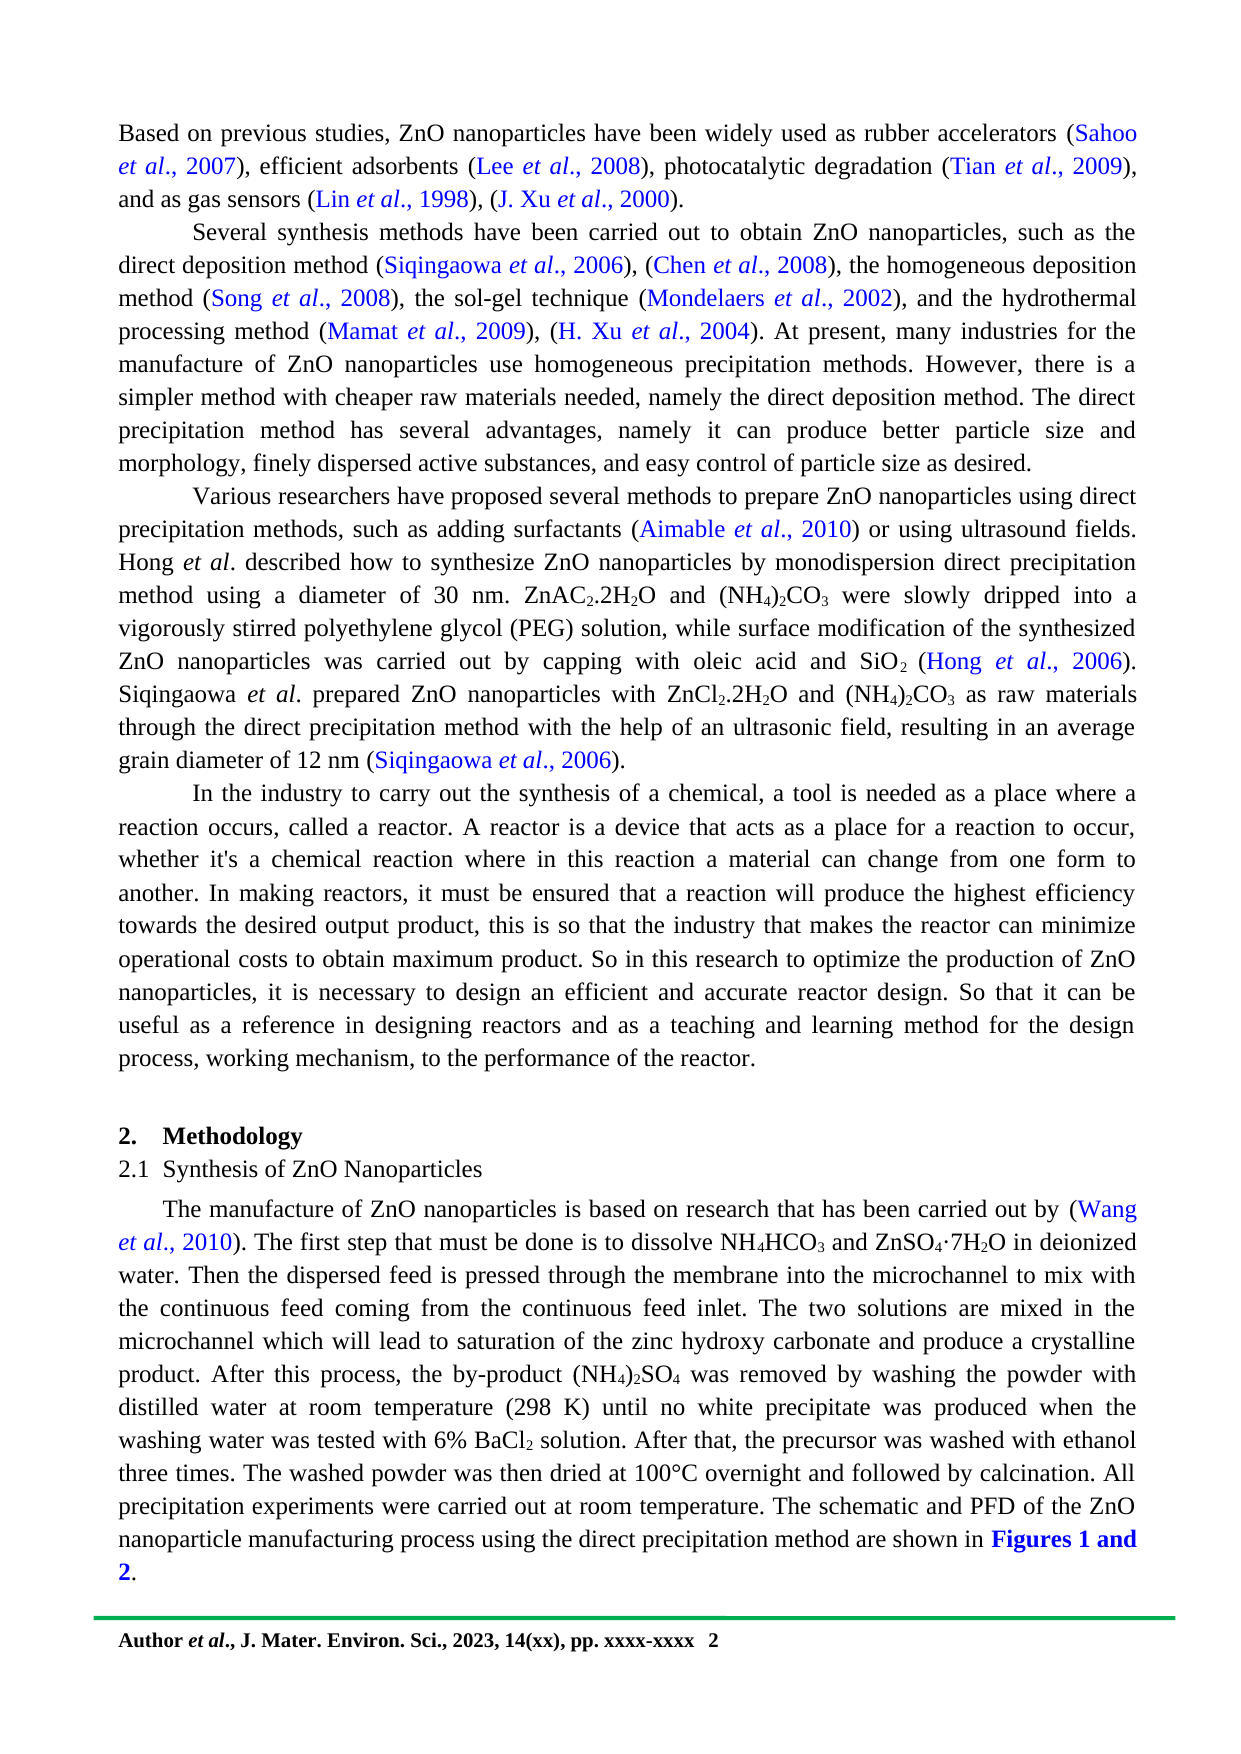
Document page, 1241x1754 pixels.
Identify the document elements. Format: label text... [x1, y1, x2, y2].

text Various researchers have proposed several methods to prepare ZnO nanoparticles using direct precipitation methods, such as adding surfactants (Aimable et al., 2010) or using ultrasound fields. Hong et al. described how to synthesize ZnO nanoparticles by monodispersion direct precipitation method using a diameter of 30 nm. ZnAC2.2H2O and (NH4)2CO3 were slowly dripped into a vigorously stirred polyethylene glycol (PEG) solution, while surface modification of the synthesized ZnO nanoparticles was carried out by capping with oleic acid and SiO2 (Hong et al., 2006). Siqingaowa et al. prepared ZnO nanoparticles with ZnCl2.2H2O and (NH4)2CO3 as raw materials through the direct precipitation method with the help of an ultrasonic field, resulting in an average grain diameter of 12 nm (Siqingaowa et al., 2006). [118, 481, 1137, 774]
subtitle 2.1 Synthesis of ZnO Nanoparticles [118, 1154, 1137, 1183]
subtitle 2. Methodology [118, 1121, 1137, 1150]
text Several synthesis methods have been carried out to obtain ZnO nanoparticles, such as the direct deposition method (Siqingaowa et al., 2006), (Chen et al., 2008), the homogeneous deposition method (Song et al., 2008), the sol-gel technique (Mondelaers et al., 2002), and the hydrothermal processing method (Mamat et al., 2009), (H. Xu et al., 2004). At present, many industries for the manufacture of ZnO nanoparticles use homogeneous precipitation methods. However, there is a simpler method with cheaper raw materials needed, namely the direct deposition method. The direct precipitation method has several advantages, namely it can produce better particle size and morphology, finely dispersed active substances, and easy control of particle size as desired. [118, 217, 1137, 477]
text In the industry to carry out the synthesis of a chemical, a tool is needed as a place where a reaction occurs, called a reactor. A reactor is a device that acts as a place for a reaction to occur, whether it's a chemical reaction where in this reaction a material can change from one form to another. In making reactors, it must be ensured that a reaction will produce the highest efficiency towards the desired output product, this is so that the industry that makes the reactor can minimize operational costs to obtain maximum product. So in this research to optimize the production of ZnO nanoparticles, it is necessary to design an efficient and accurate reactor design. So that it can be useful as a reference in designing reactors and as a teaching and learning method for the design process, working mechanism, to the performance of the reactor. [118, 778, 1137, 1071]
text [118, 118, 1137, 213]
text The manufacture of ZnO nanoparticles is based on research that has been carried out by (Wang et al., 2010). The first step that must be done is to dissolve NH4HCO3 and ZnSO4·7H2O in deionized water. Then the dispersed feed is pressed through the membrane into the microchannel to mix with the continuous feed coming from the continuous feed inlet. The two solutions are mixed in the microchannel which will lead to saturation of the zinc hydroxy carbonate and produce a crystalline product. After this process, the by-product (NH4)2SO4 was removed by washing the powder with distilled water at room temperature (298 K) until no white precipitate was produced when the washing water was tested with 6% BaCl2 solution. After that, the precursor was washed with ethanol three times. The washed powder was then dried at 100°C overnight and followed by calcination. All precipitation experiments were carried out at room temperature. The schematic and PFD of the ZnO nanoparticle manufacturing process using the direct precipitation method are shown in Figures 1 and 2. [118, 1194, 1137, 1586]
